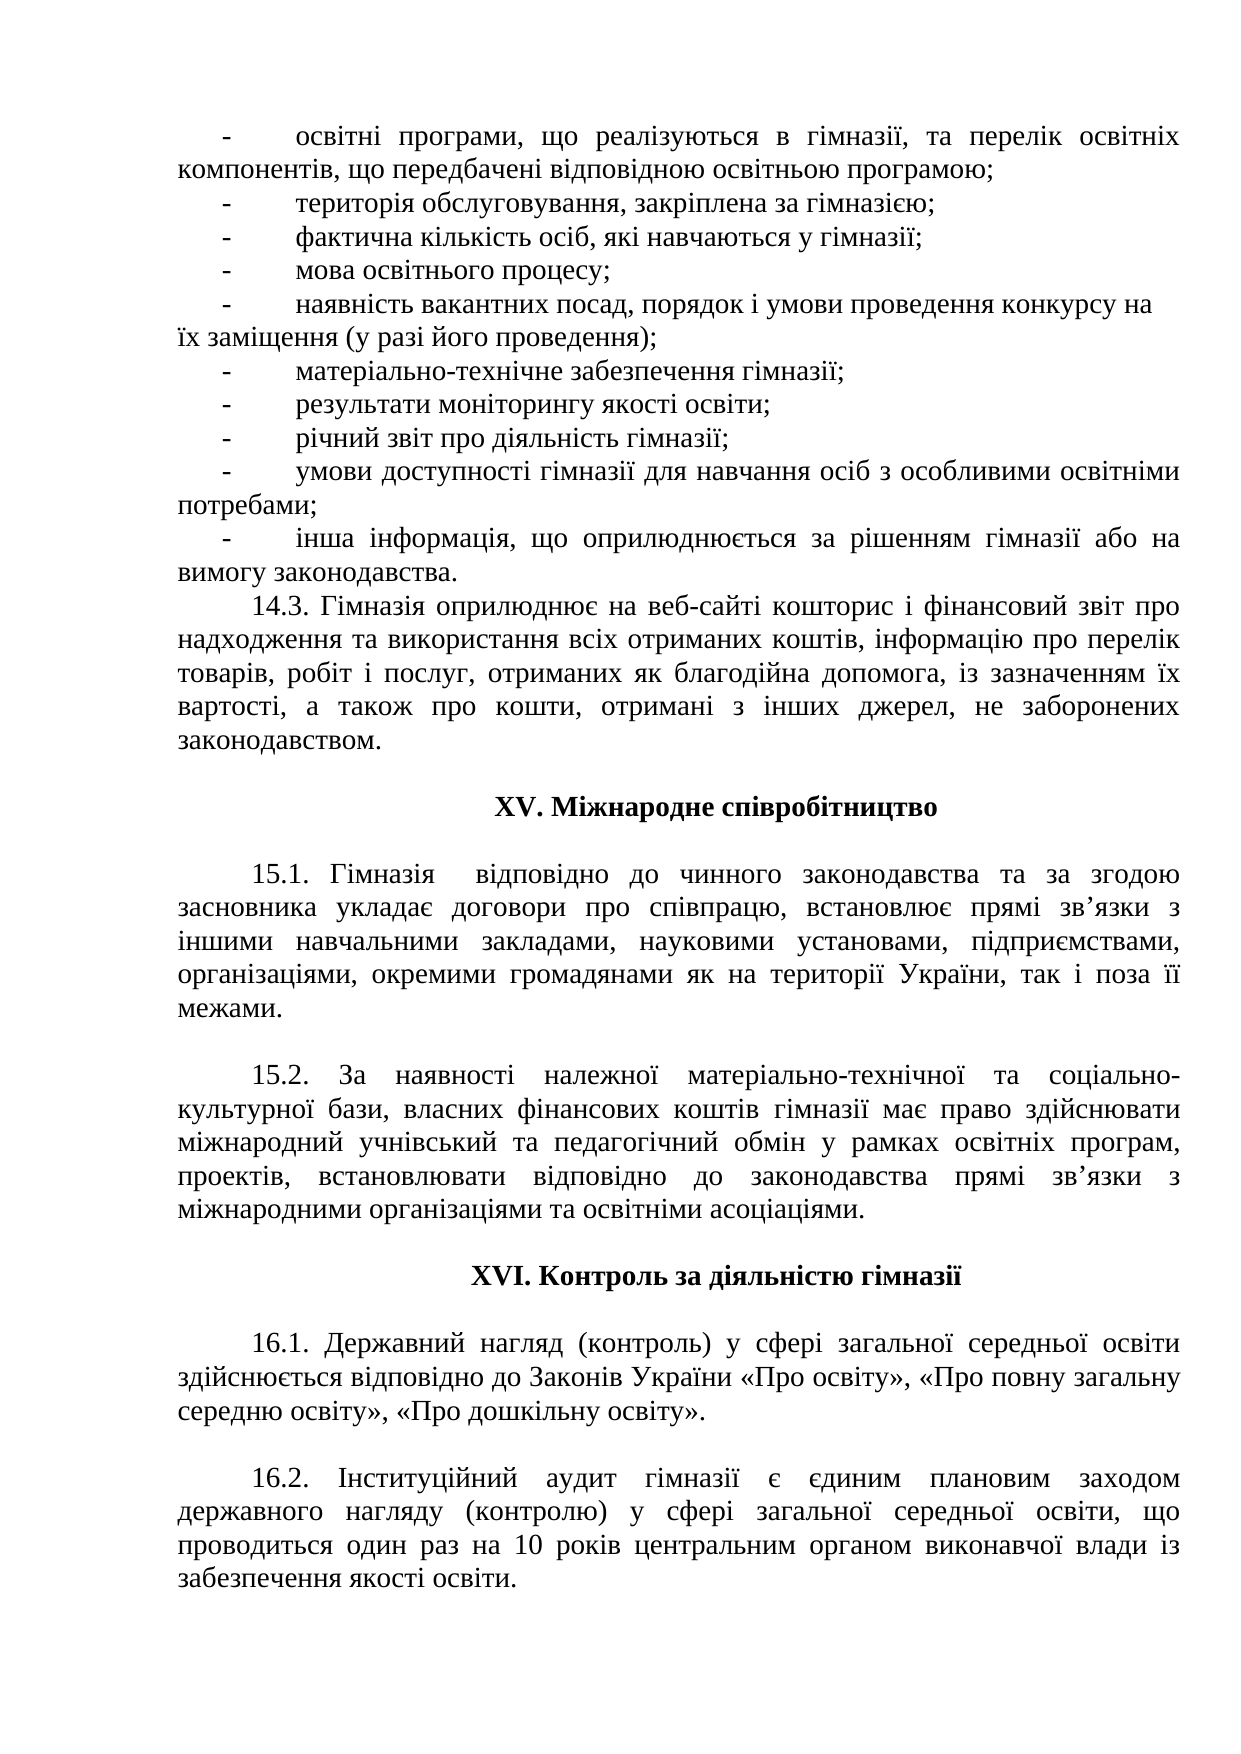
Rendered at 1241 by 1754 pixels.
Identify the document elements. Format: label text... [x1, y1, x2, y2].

list умови доступності гімназії для навчання осіб з особливими освітніми потребами; [177, 453, 1181, 521]
list річний звіт про діяльність гімназії; [177, 420, 1181, 453]
list матеріально-технічне забезпечення гімназії; [177, 353, 1181, 386]
list фактична кількість осіб, які навчаються у гімназії; [177, 219, 1181, 252]
text ХVІ. Контроль за діяльністю гімназії [177, 1258, 1181, 1292]
text XV. Міжнародне співробітництво [177, 789, 1181, 822]
text 14.3. Гімназія оприлюднює на веб-сайті кошторис і фінансовий звіт про надходження та використання всіх отриманих коштів, інформацію про перелік товарів, робіт і послуг, отриманих як благодійна допомога, із зазначенням їх вартості, а також про кошти, отримані з інших джерел, не заборонених законодавством. [177, 588, 1181, 755]
text 15.2. За наявності належної матеріально-технічної та соціально-культурної бази, власних фінансових коштів гімназії має право здійснювати міжнародний учнівський та педагогічний обмін у рамках освітніх програм, проектів, встановлювати відповідно до законодавства прямі зв’язки з міжнародними організаціями та освітніми асоціаціями. [177, 1057, 1181, 1225]
list освітні програми, що реалізуються в гімназії, та перелік освітніх компонентів, що передбачені відповідною освітньою програмою; [177, 118, 1181, 185]
text 16.2. Інституційний аудит гімназії є єдиним плановим заходом державного нагляду (контролю) у сфері загальної середньої освіти, що проводиться один раз на 10 років центральним органом виконавчої влади із забезпечення якості освіти. [177, 1460, 1181, 1594]
text 16.1. Державний нагляд (контроль) у сфері загальної середньої освіти здійснюється відповідно до Законів України «Про освіту», «Про повну загальну середню освіту», «Про дошкільну освіту». [177, 1326, 1181, 1426]
text 15.1. Гімназія відповідно до чинного законодавства та за згодою засновника укладає договори про співпрацю, встановлює прямі зв’язки з іншими навчальними закладами, науковими установами, підприємствами, організаціями, окремими громадянами як на території України, так і поза її межами. [177, 856, 1181, 1024]
list інша інформація, що оприлюднюється за рішенням гімназії або на вимогу законодавства. [177, 521, 1181, 588]
list мова освітнього процесу; [177, 252, 1181, 286]
list територія обслуговування, закріплена за гімназією; [177, 185, 1181, 219]
list результати моніторингу якості освіти; [177, 386, 1181, 420]
list наявність вакантних посад, порядок і умови проведення конкурсу на їх заміщення (у разі його проведення); [177, 286, 1181, 353]
